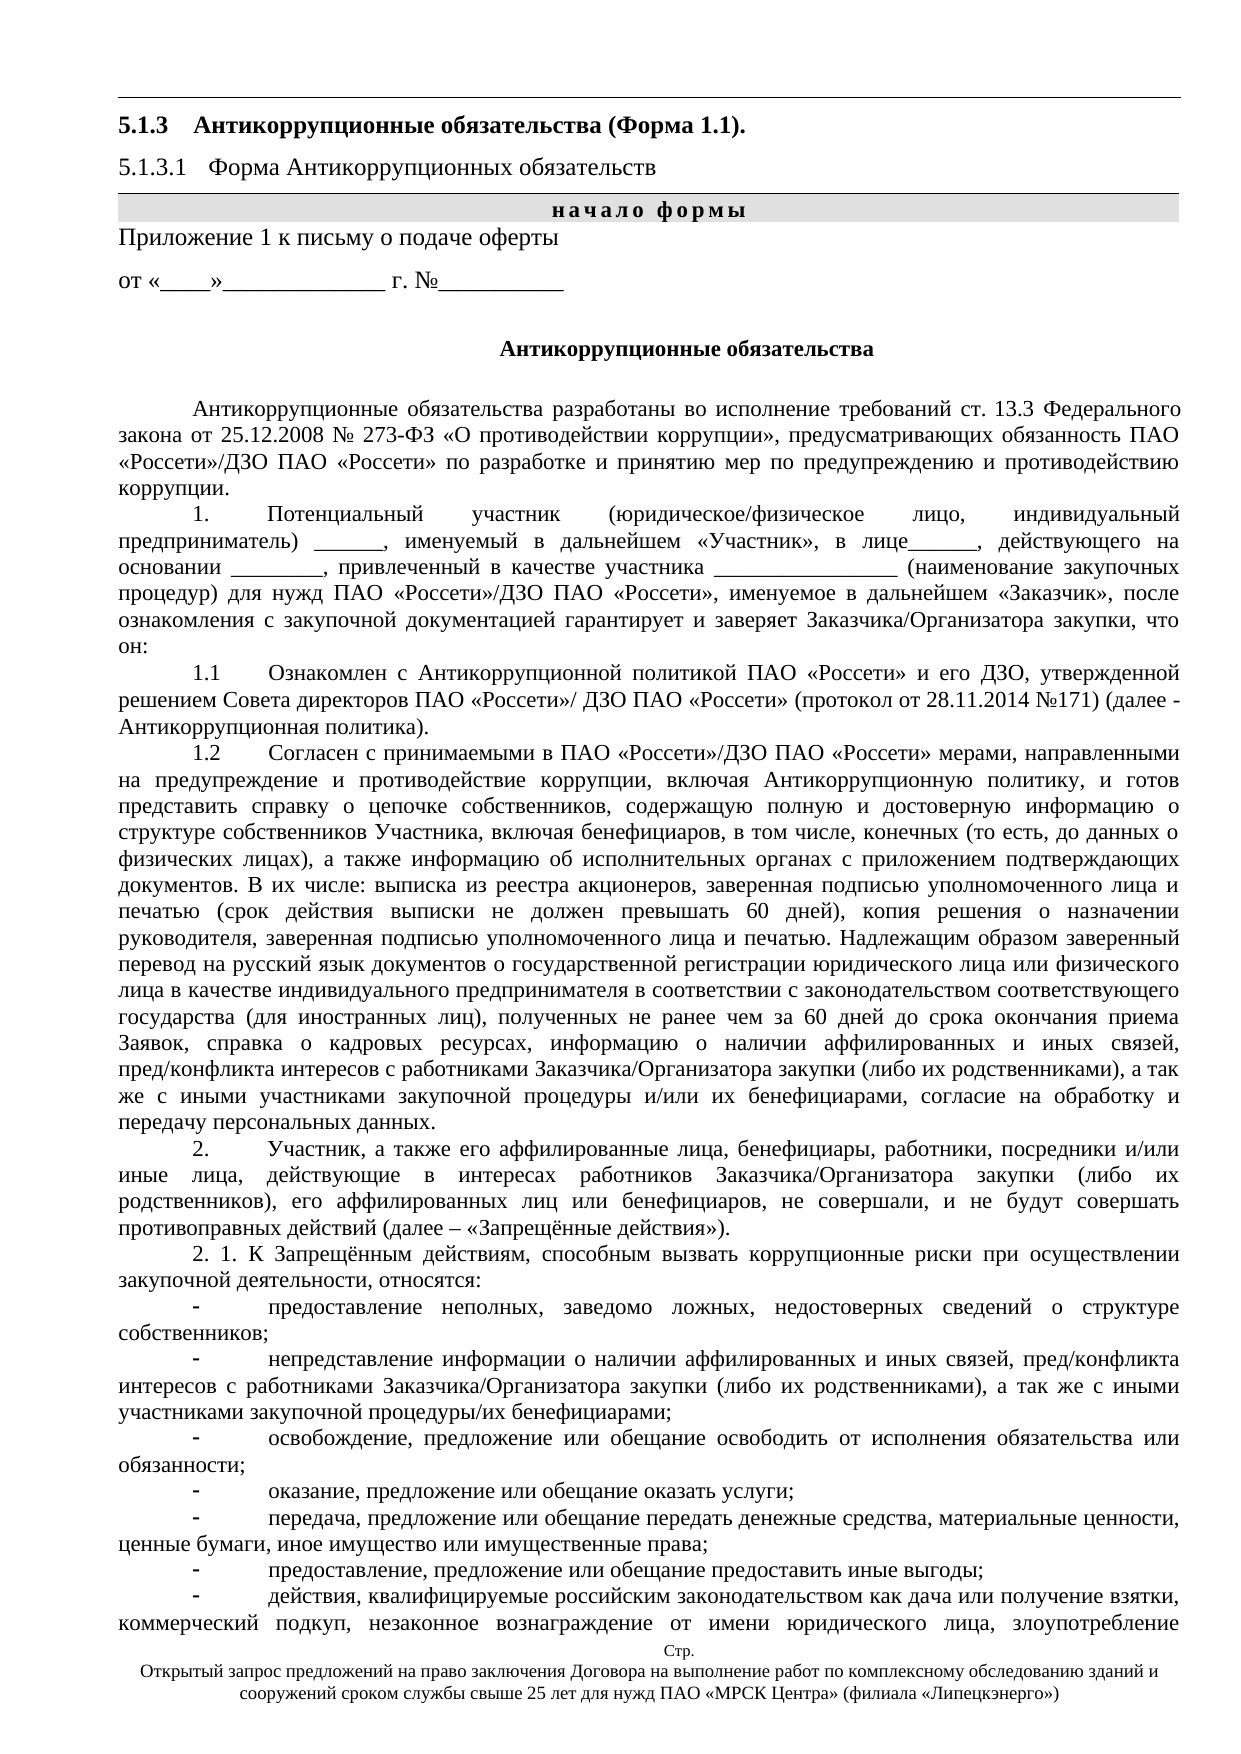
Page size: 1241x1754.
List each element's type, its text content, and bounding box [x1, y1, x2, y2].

text от «____»_____________ г. №__________ [118, 266, 1181, 294]
list передача, предложение или обещание передать денежные средства, материальные ценности, ценные бумаги, иное имущество или имущественные права; [118, 1503, 1181, 1556]
list Участник, а также его аффилированные лица, бенефициары, работники, посредники и/или иные лица, действующие в интересах работников Заказчика/Организатора закупки (либо их родственников), его аффилированных лиц или бенефициаров, не совершали, и не будут совершать противоправных действий (далее – «Запрещённые действия»). [118, 1134, 1181, 1240]
text 1.1 Ознакомлен с Антикоррупционной политикой ПАО «Россети» и его ДЗО, утвержденной решением Совета директоров ПАО «Россети»/ ДЗО ПАО «Россети» (протокол от 28.11.2014 №171) (далее - Антикоррупционная политика). [118, 658, 1181, 739]
list предоставление, предложение или обещание предоставить иные выгоды; [118, 1556, 1181, 1583]
text начало формы [118, 194, 1179, 222]
text Антикоррупционные обязательства разработаны во исполнение требований ст. 13.3 Федерального закона от 25.12.2008 № 273-ФЗ «О противодействии коррупции», предусматривающих обязанность ПАО «Россети»/ДЗО ПАО «Россети» по разработке и принятию мер по предупреждению и противодействию коррупции. [118, 395, 1181, 500]
list Потенциальный участник (юридическое/физическое лицо, индивидуальный предприниматель) ______, именуемый в дальнейшем «Участник», в лице______, действующего на основании ________, привлеченный в качестве участника ________________ (наименование закупочных процедур) для нужд ПАО «Россети»/ДЗО ПАО «Россети», именуемое в дальнейшем «Заказчик», после ознакомления с закупочной документацией гарантирует и заверяет Заказчика/Организатора закупки, что он: [118, 500, 1181, 658]
text 2. 1. К Запрещённым действиям, способным вызвать коррупционные риски при осуществлении закупочной деятельности, относятся: [118, 1240, 1181, 1293]
text Антикоррупционные обязательства [118, 335, 1181, 361]
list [118, 1583, 1181, 1635]
list непредставление информации о наличии аффилированных и иных связей, пред/конфликта интересов с работниками Заказчика/Организатора закупки (либо их родственниками), а так же с иными участниками закупочной процедуры/их бенефициарами; [118, 1345, 1181, 1424]
subtitle Форма Антикоррупционных обязательств [118, 152, 1181, 181]
list предоставление неполных, заведомо ложных, недостоверных сведений о структуре собственников; [118, 1293, 1181, 1345]
text Приложение 1 к письму о подаче оферты [118, 222, 1181, 251]
list Согласен с принимаемыми в ПАО «Россети»/ДЗО ПАО «Россети» мерами, направленными на предупреждение и противодействие коррупции, включая Антикоррупционную политику, и готов представить справку о цепочке собственников, содержащую полную и достоверную информацию о структуре собственников Участника, включая бенефициаров, в том числе, конечных (то есть, до данных о физических лицах), а также информацию об исполнительных органах с приложением подтверждающих документов. В их числе: выписка из реестра акционеров, заверенная подписью уполномоченного лица и печатью (срок действия выписки не должен превышать 60 дней), копия решения о назначении руководителя, заверенная подписью уполномоченного лица и печатью. Надлежащим образом заверенный перевод на русский язык документов о государственной регистрации юридического лица или физического лица в качестве индивидуального предпринимателя в соответствии с законодательством соответствующего государства (для иностранных лиц), полученных не ранее чем за 60 дней до срока окончания приема Заявок, справка о кадровых ресурсах, информацию о наличии аффилированных и иных связей, пред/конфликта интересов с работниками Заказчика/Организатора закупки (либо их родственниками), а так же с иными участниками закупочной процедуры и/или их бенефициарами, согласие на обработку и передачу персональных данных. [118, 739, 1181, 1134]
list оказание, предложение или обещание оказать услуги; [118, 1477, 1181, 1503]
list освобождение, предложение или обещание освободить от исполнения обязательства или обязанности; [118, 1424, 1181, 1477]
subtitle Антикоррупционные обязательства (Форма 1.1). [118, 111, 1181, 139]
